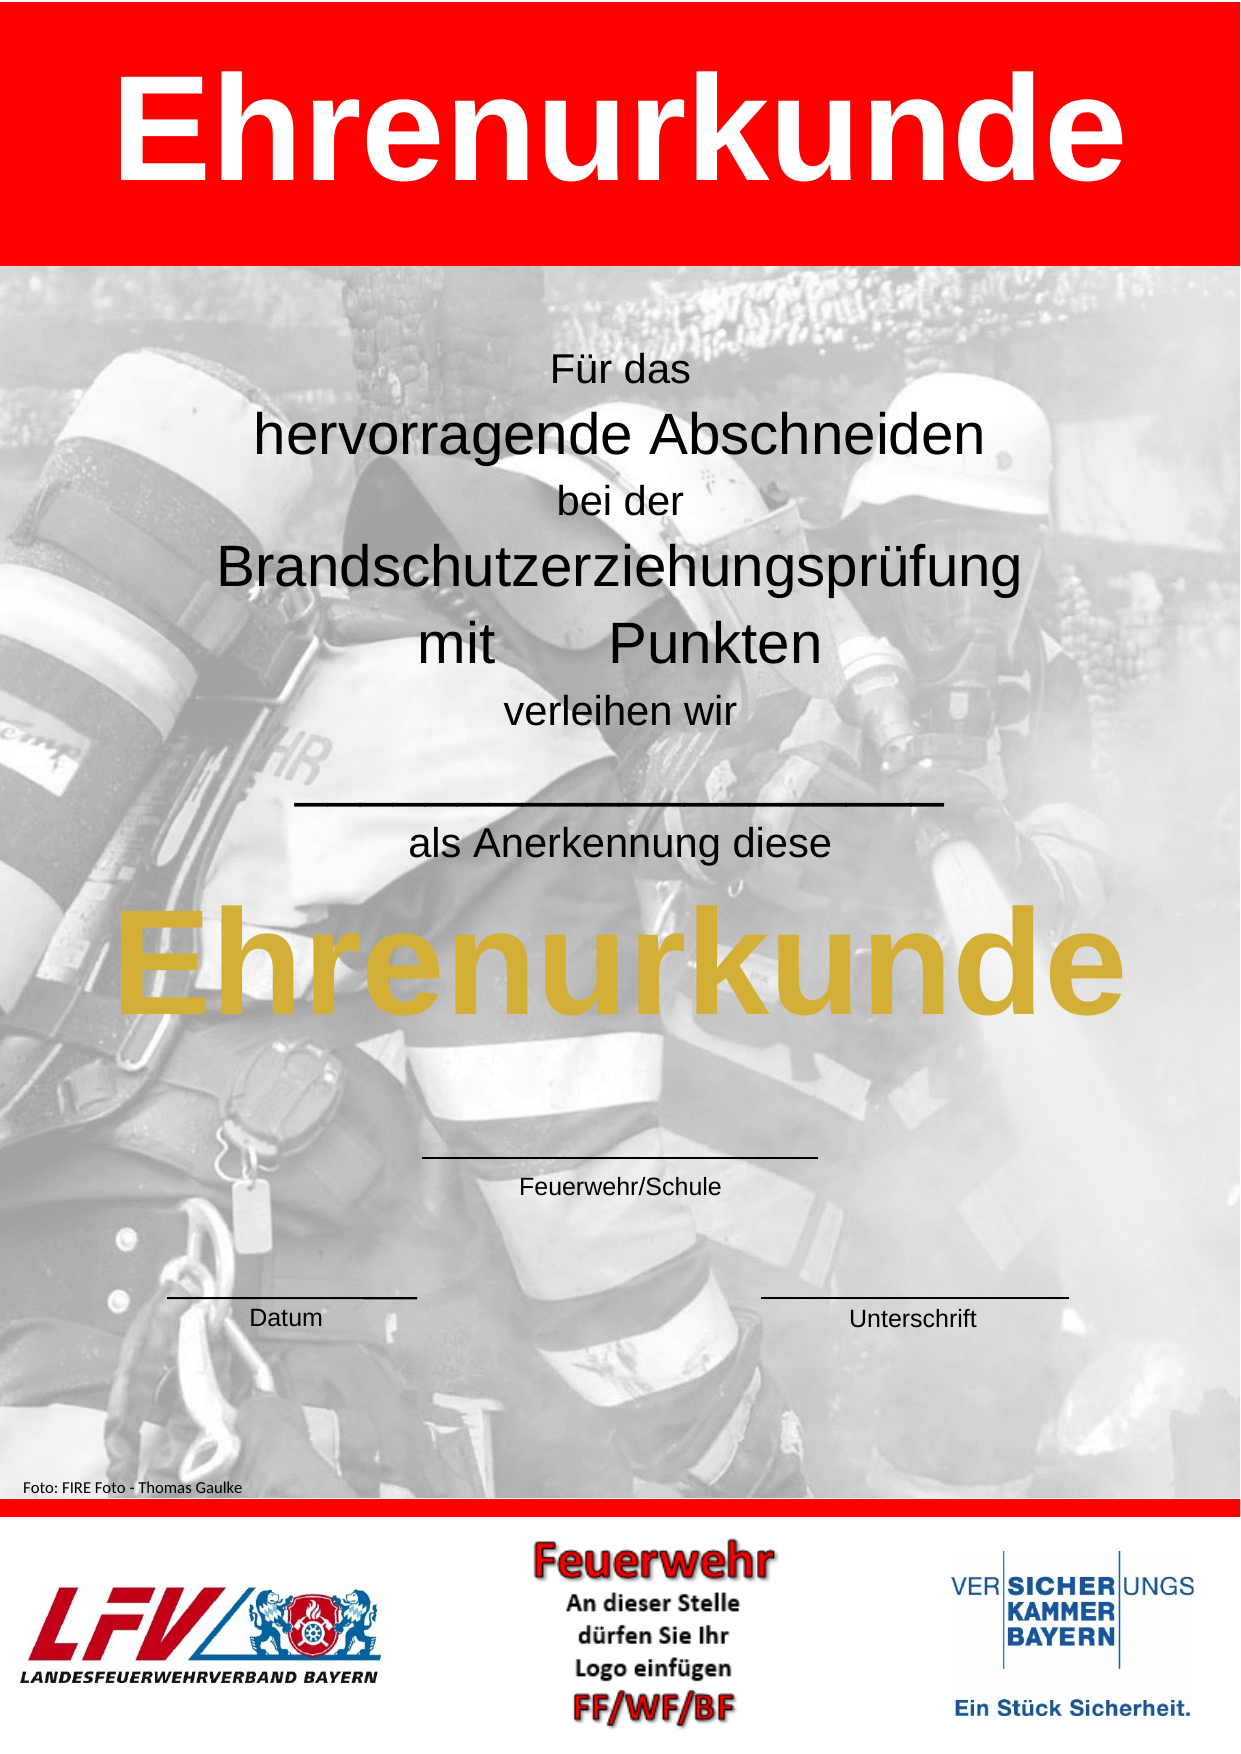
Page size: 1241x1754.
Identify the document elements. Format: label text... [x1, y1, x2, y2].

text ____________________ [20, 741, 1220, 808]
text Ehrenurkunde [20, 39, 1220, 212]
text Für das [20, 344, 1220, 392]
text Ehrenurkunde [20, 873, 1220, 1046]
text als Anerkennung diese [20, 818, 1220, 866]
text verleihen wir [20, 686, 1220, 734]
picture [20, 1586, 382, 1683]
text mit Punkten [20, 609, 1220, 676]
text hervorragende Abschneiden [20, 400, 1220, 467]
text Brandschutzerziehungsprüfung [20, 532, 1220, 599]
text bei der [20, 477, 1220, 525]
picture [526, 1531, 787, 1740]
picture [951, 1551, 1194, 1716]
